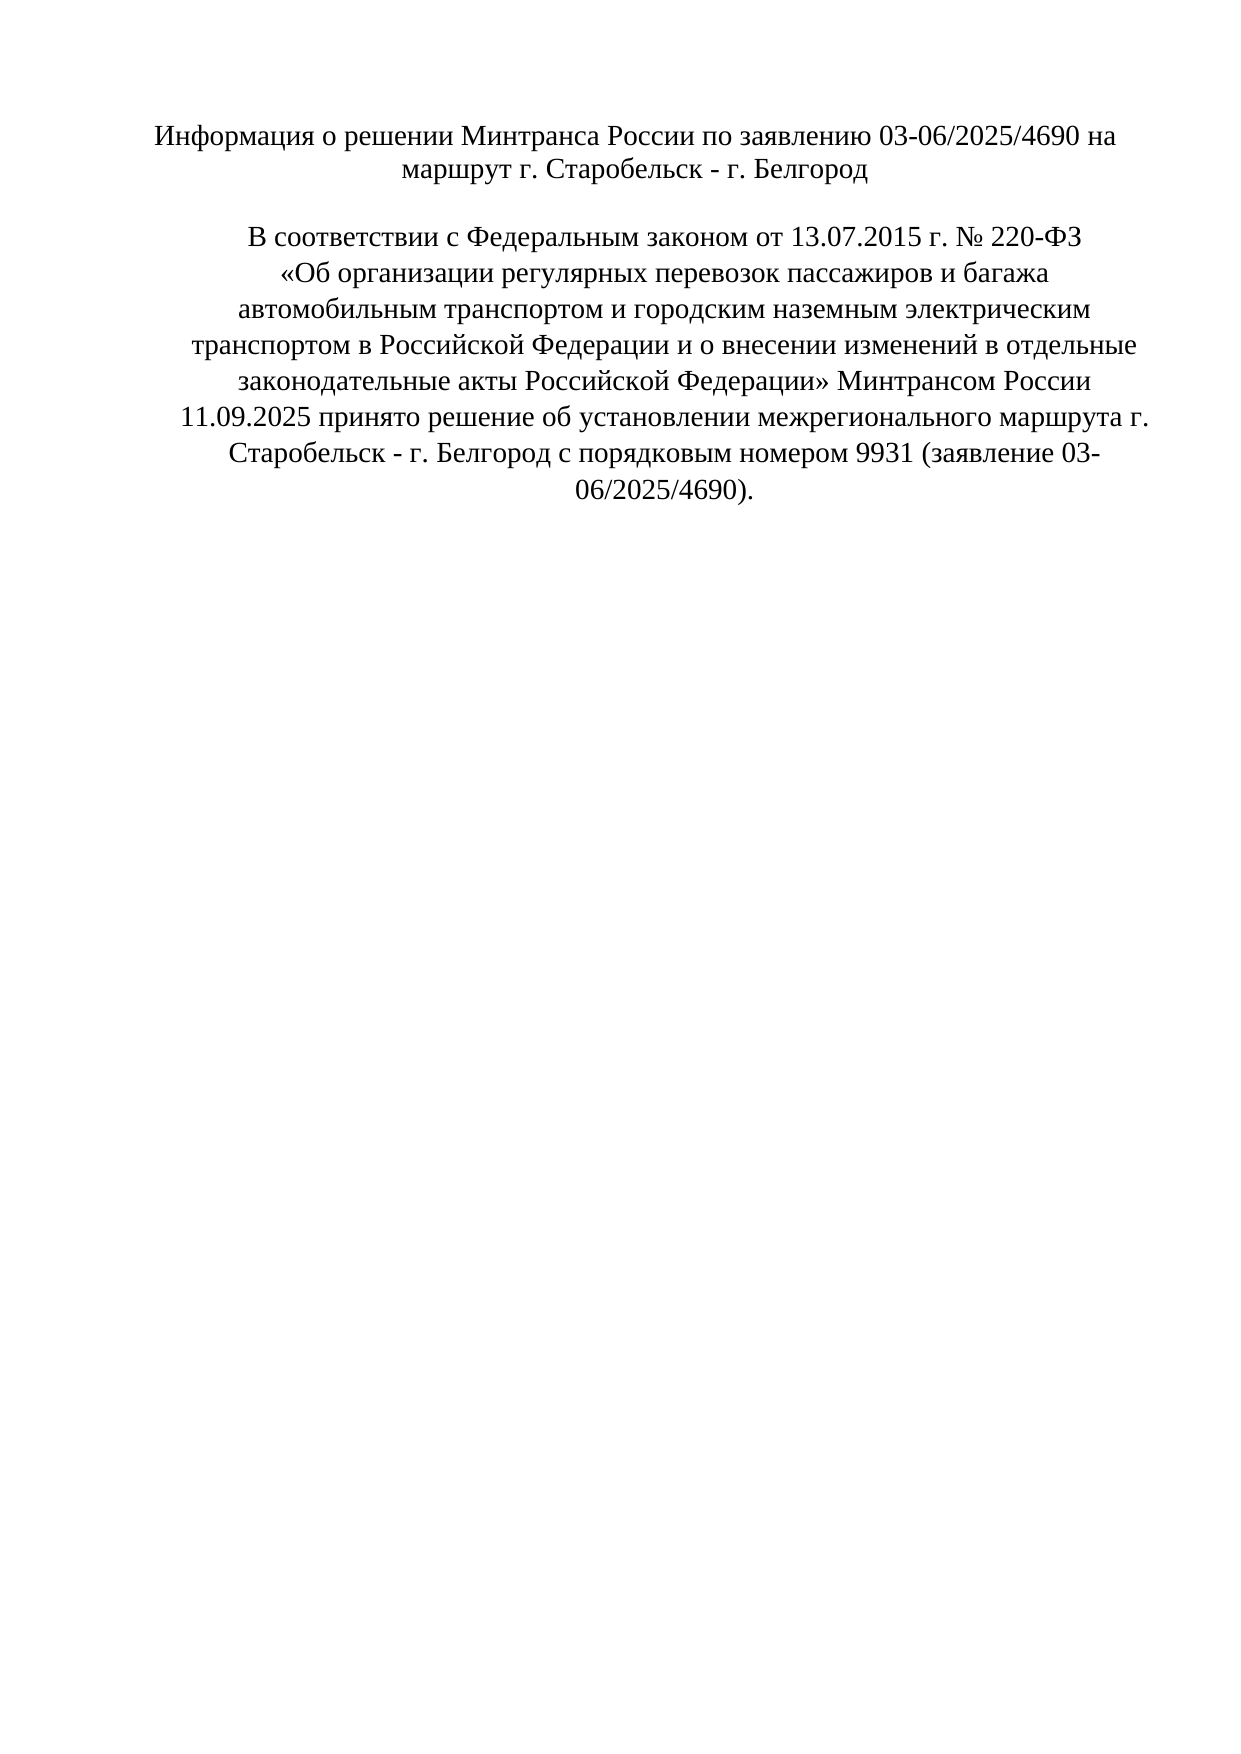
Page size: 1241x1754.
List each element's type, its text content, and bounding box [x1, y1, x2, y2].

text В соответствии с Федеральным законом от 13.07.2015 г. № 220-ФЗ «Об организации регулярных перевозок пассажиров и багажа автомобильным транспортом и городским наземным электрическим транспортом в Российской Федерации и о внесении изменений в отдельные законодательные акты Российской Федерации» Минтрансом России 11.09.2025 принято решение об установлении межрегионального маршрута г. Старобельск - г. Белгород с порядковым номером 9931 (заявление 03-06/2025/4690). [177, 219, 1152, 505]
text Информация о решении Минтранса России по заявлению 03-06/2025/4690 на маршрут г. Старобельск - г. Белгород [118, 118, 1152, 185]
